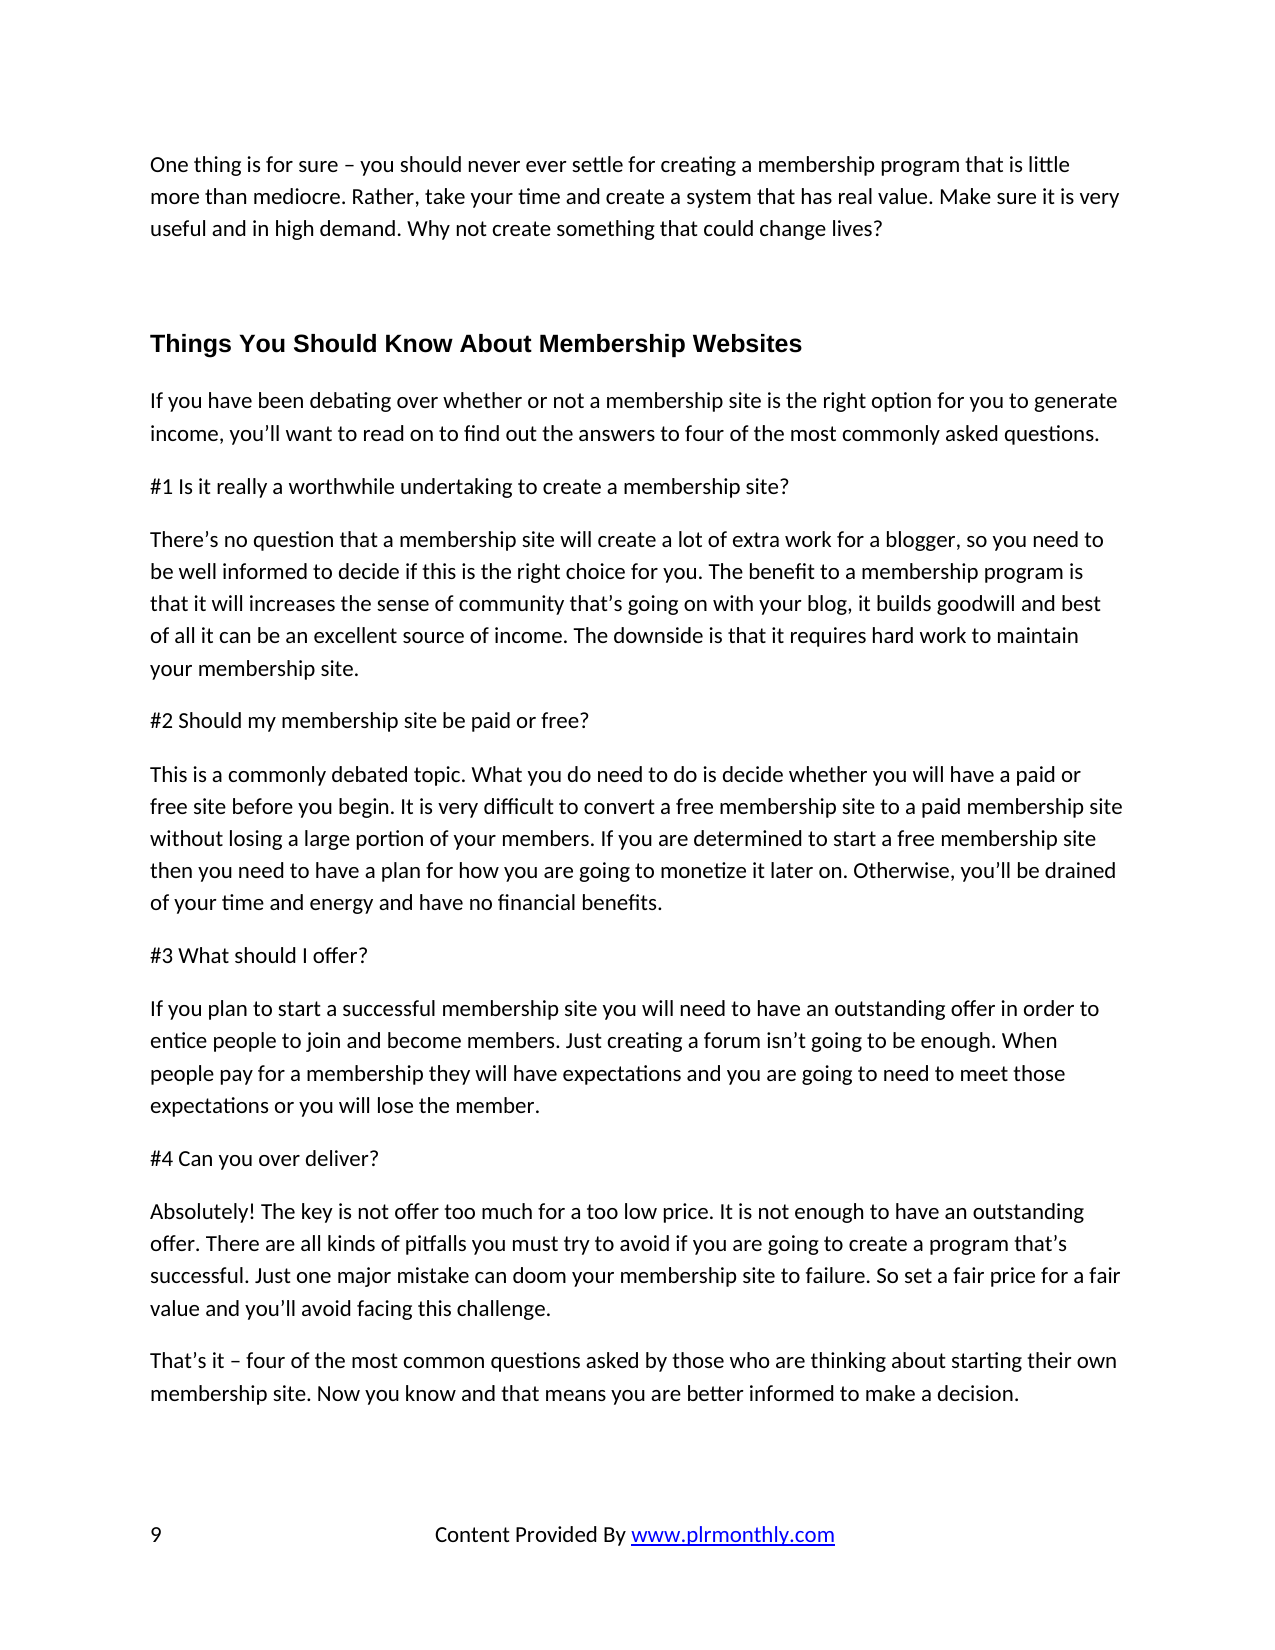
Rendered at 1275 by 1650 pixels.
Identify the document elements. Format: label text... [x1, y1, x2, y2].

text #3 What should I offer? [150, 941, 1125, 969]
subtitle Things You Should Know About Membership Websites [150, 329, 1125, 357]
text #1 Is it really a worthwhile undertaking to create a membership site? [150, 472, 1125, 500]
text That’s it – four of the most common questions asked by those who are thinking about starting their own membership site. Now you know and that means you are better informed to make a decision. [150, 1347, 1125, 1407]
text One thing is for sure – you should never ever settle for creating a membership program that is little more than mediocre. Rather, take your time and create a system that has real value. Make sure it is very useful and in high demand. Why not create something that could change lives? [150, 150, 1125, 242]
text This is a commonly debated topic. What you do need to do is decide whether you will have a paid or free site before you begin. It is very difficult to convert a free membership site to a paid membership site without losing a large portion of your members. If you are determined to start a free membership site then you need to have a plan for how you are going to monetize it later on. Otherwise, you’ll be drained of your time and energy and have no financial benefits. [150, 760, 1125, 916]
text There’s no question that a membership site will create a lot of extra work for a blogger, so you need to be well informed to decide if this is the right choice for you. The benefit to a membership program is that it will increases the sense of community that’s going on with your blog, it builds goodwill and best of all it can be an excellent source of income. The downside is that it requires hard work to maintain your membership site. [150, 525, 1125, 682]
text If you plan to start a successful membership site you will need to have an outstanding offer in order to entice people to join and become members. Just creating a forum isn’t going to be enough. When people pay for a membership they will have expectations and you are going to need to meet those expectations or you will lose the member. [150, 994, 1125, 1119]
text #2 Should my membership site be paid or free? [150, 707, 1125, 735]
text #4 Can you over deliver? [150, 1144, 1125, 1172]
text If you have been debating over whether or not a membership site is the right option for you to generate income, you’ll want to read on to find out the answers to four of the most commonly asked questions. [150, 387, 1125, 447]
text Absolutely! The key is not offer too much for a too low price. It is not enough to have an outstanding offer. There are all kinds of pitfalls you must try to avoid if you are going to create a program that’s successful. Just one major mistake can doom your membership site to failure. So set a fair price for a fair value and you’ll avoid facing this challenge. [150, 1197, 1125, 1322]
